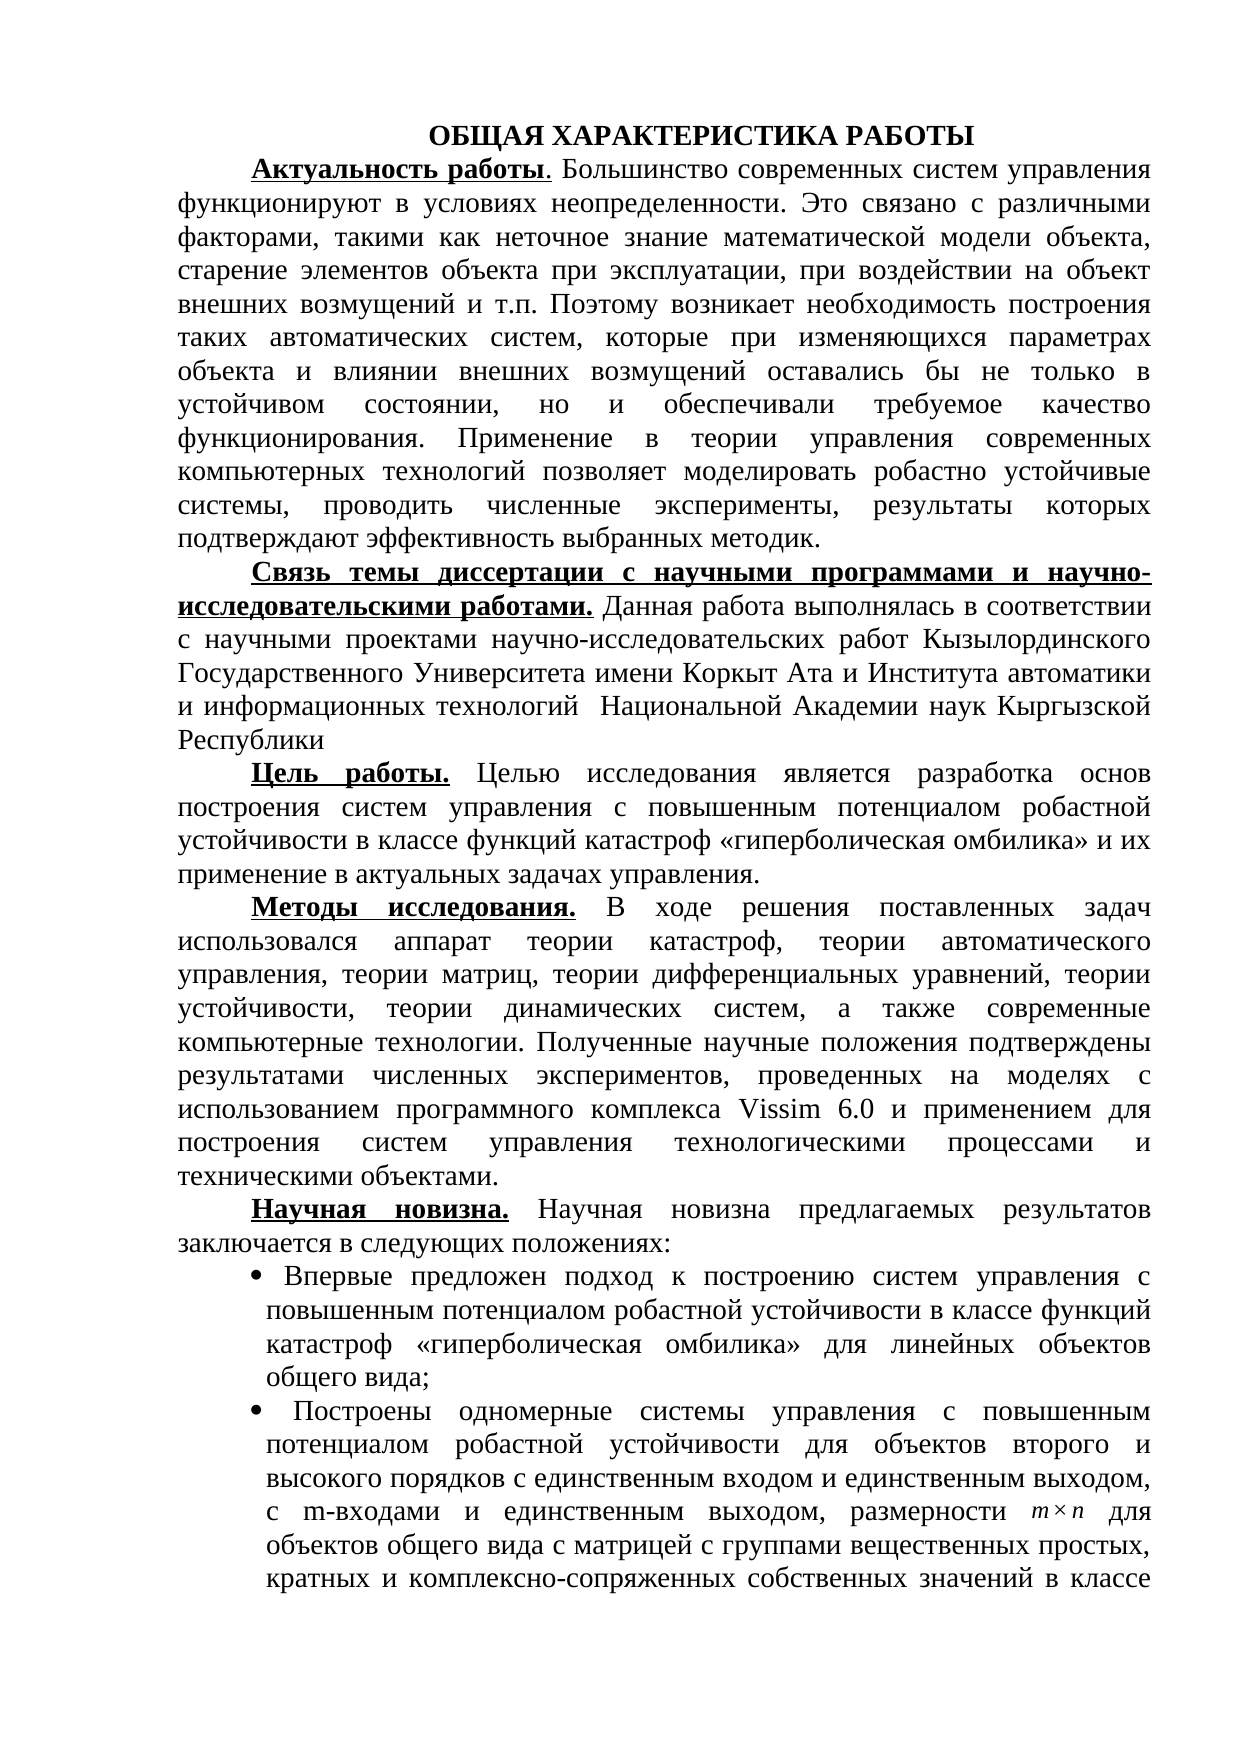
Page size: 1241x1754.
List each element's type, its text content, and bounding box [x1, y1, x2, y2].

text Связь темы диссертации с научными программами и научно-исследовательскими работами. Данная работа выполнялась в соответствии с научными проектами научно-исследовательских работ Кызылординского Государственного Университета имени Коркыт Ата и Института автоматики и информационных технологий Национальной Академии наук Кыргызской Республики [177, 554, 1152, 755]
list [251, 1393, 1152, 1594]
text Цель работы. Целью исследования является разработка основ построения систем управления с повышенным потенциалом робастной устойчивости в классе функций катастроф «гиперболическая омбилика» и их применение в актуальных задачах управления. [177, 755, 1152, 889]
list Методы исследования. В ходе решения поставленных задач использовался аппарат теории катастроф, теории автоматического управления, теории матриц, теории дифференциальных уравнений, теории устойчивости, теории динамических систем, а также современные компьютерные технологии. Полученные научные положения подтверждены результатами численных экспериментов, проведенных на моделях с использованием программного комплекса Vissim 6.0 и применением для построения систем управления технологическими процессами и техническими объектами. [177, 889, 1152, 1191]
list Впервые предложен подход к построению систем управления с повышенным потенциалом робастной устойчивости в классе функций катастроф «гиперболическая омбилика» для линейных объектов общего вида; [251, 1258, 1152, 1393]
text ОБЩАЯ ХАРАКТЕРИСТИКА РАБОТЫ [177, 118, 1152, 152]
text Актуальность работы. Большинство современных систем управления функционируют в условиях неопределенности. Это связано с различными факторами, такими как неточное знание математической модели объекта, старение элементов объекта при эксплуатации, при воздействии на объект внешних возмущений и т.п. Поэтому возникает необходимость построения таких автоматических систем, которые при изменяющихся параметрах объекта и влиянии внешних возмущений оставались бы не только в устойчивом состоянии, но и обеспечивали требуемое качество функционирования. Применение в теории управления современных компьютерных технологий позволяет моделировать робастно устойчивые системы, проводить численные эксперименты, результаты которых подтверждают эффективность выбранных методик. [177, 152, 1152, 554]
list Научная новизна. Научная новизна предлагаемых результатов заключается в следующих положениях: [177, 1191, 1152, 1258]
